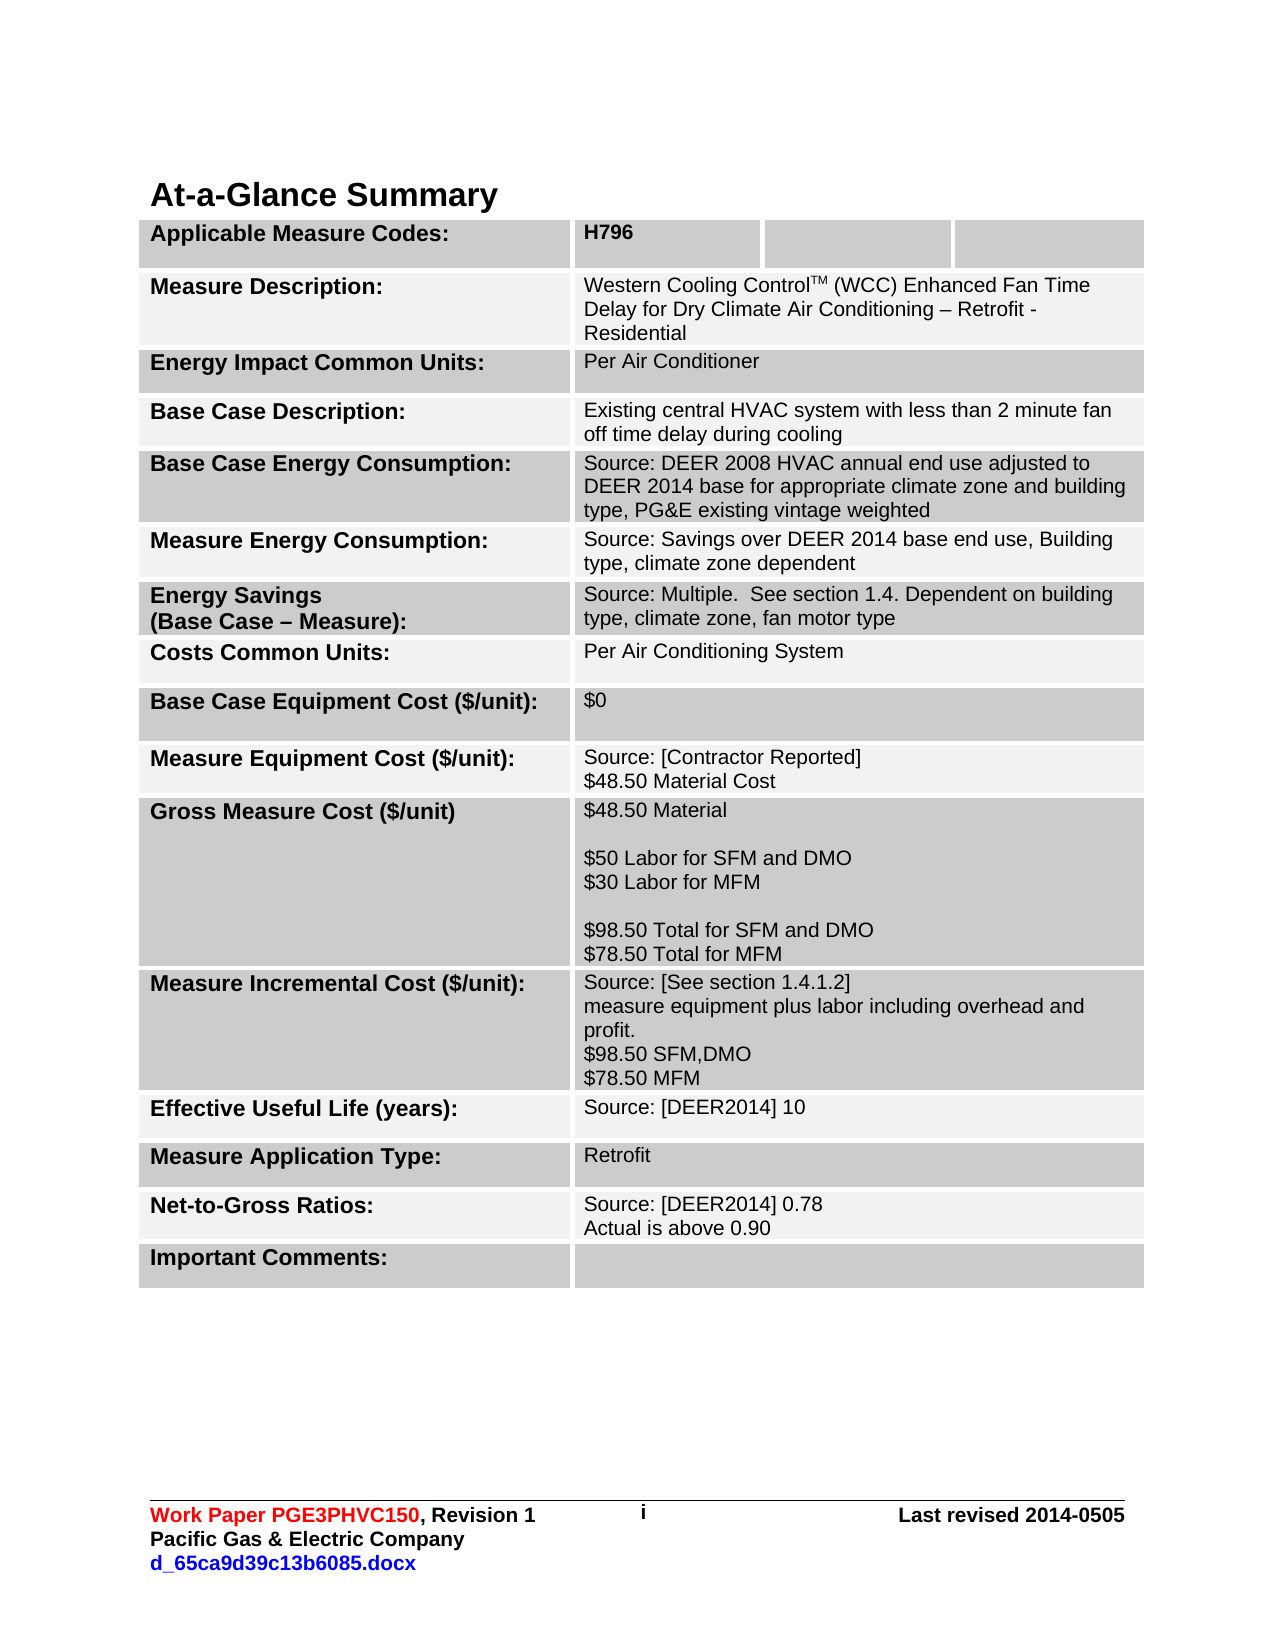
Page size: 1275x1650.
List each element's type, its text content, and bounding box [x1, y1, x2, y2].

table_cell Base Case Equipment Cost ($/unit): [139, 688, 570, 741]
table_cell Source: [DEER2014] 0.78 Actual is above 0.90 [575, 1192, 1144, 1239]
table_cell Western Cooling ControlTM (WCC) Enhanced Fan Time Delay for Dry Climate Air Conditioning – Retrofit - Residential [575, 273, 1144, 345]
table_cell Costs Common Units: [139, 640, 570, 683]
table_cell Per Air Conditioning System [575, 640, 1144, 683]
table_cell Net-to-Gross Ratios: [139, 1192, 570, 1239]
table_cell Existing central HVAC system with less than 2 minute fan off time delay during cooling [575, 398, 1144, 446]
table_cell Source: [See section 1.4.1.2] measure equipment plus labor including overhead and profit. $98.50 SFM,DMO $78.50 MFM [575, 970, 1144, 1090]
table_cell Important Comments: [139, 1244, 570, 1288]
table_cell Energy Savings (Base Case – Measure): [139, 582, 570, 635]
table_cell Effective Useful Life (years): [139, 1095, 570, 1138]
table_cell Source: DEER 2008 HVAC annual end use adjusted to DEER 2014 base for appropriate climate zone and building type, PG&E existing vintage weighted [575, 451, 1144, 522]
table_cell Retrofit [575, 1143, 1144, 1187]
table_cell Base Case Description: [139, 398, 570, 446]
table_header [955, 220, 1144, 268]
table_cell Per Air Conditioner [575, 350, 1144, 393]
table_cell $48.50 Material $50 Labor for SFM and DMO $30 Labor for MFM $98.50 Total for SFM and DMO $78.50 Total for MFM [575, 798, 1144, 966]
table_cell Measure Energy Consumption: [139, 527, 570, 577]
table_cell Source: Savings over DEER 2014 base end use, Building type, climate zone dependent [575, 527, 1144, 577]
table_cell Gross Measure Cost ($/unit) [139, 798, 570, 966]
table_cell Measure Incremental Cost ($/unit): [139, 970, 570, 1090]
table_cell Measure Description: [139, 273, 570, 345]
table_cell Measure Application Type: [139, 1143, 570, 1187]
table_header Applicable Measure Codes: [139, 220, 570, 268]
table_cell Base Case Energy Consumption: [139, 451, 570, 522]
table_cell [575, 1244, 1144, 1288]
table_header H796 [575, 220, 760, 268]
table_cell Measure Equipment Cost ($/unit): [139, 745, 570, 793]
table_cell Source: [DEER2014] 10 [575, 1095, 1144, 1138]
table_cell Source: [Contractor Reported] $48.50 Material Cost [575, 745, 1144, 793]
table_header [765, 220, 951, 268]
table_cell Source: Multiple. See section 1.4. Dependent on building type, climate zone, fan motor type [575, 582, 1144, 635]
table_cell $0 [575, 688, 1144, 741]
table_cell Energy Impact Common Units: [139, 350, 570, 393]
subtitle At-a-Glance Summary [150, 175, 1125, 213]
